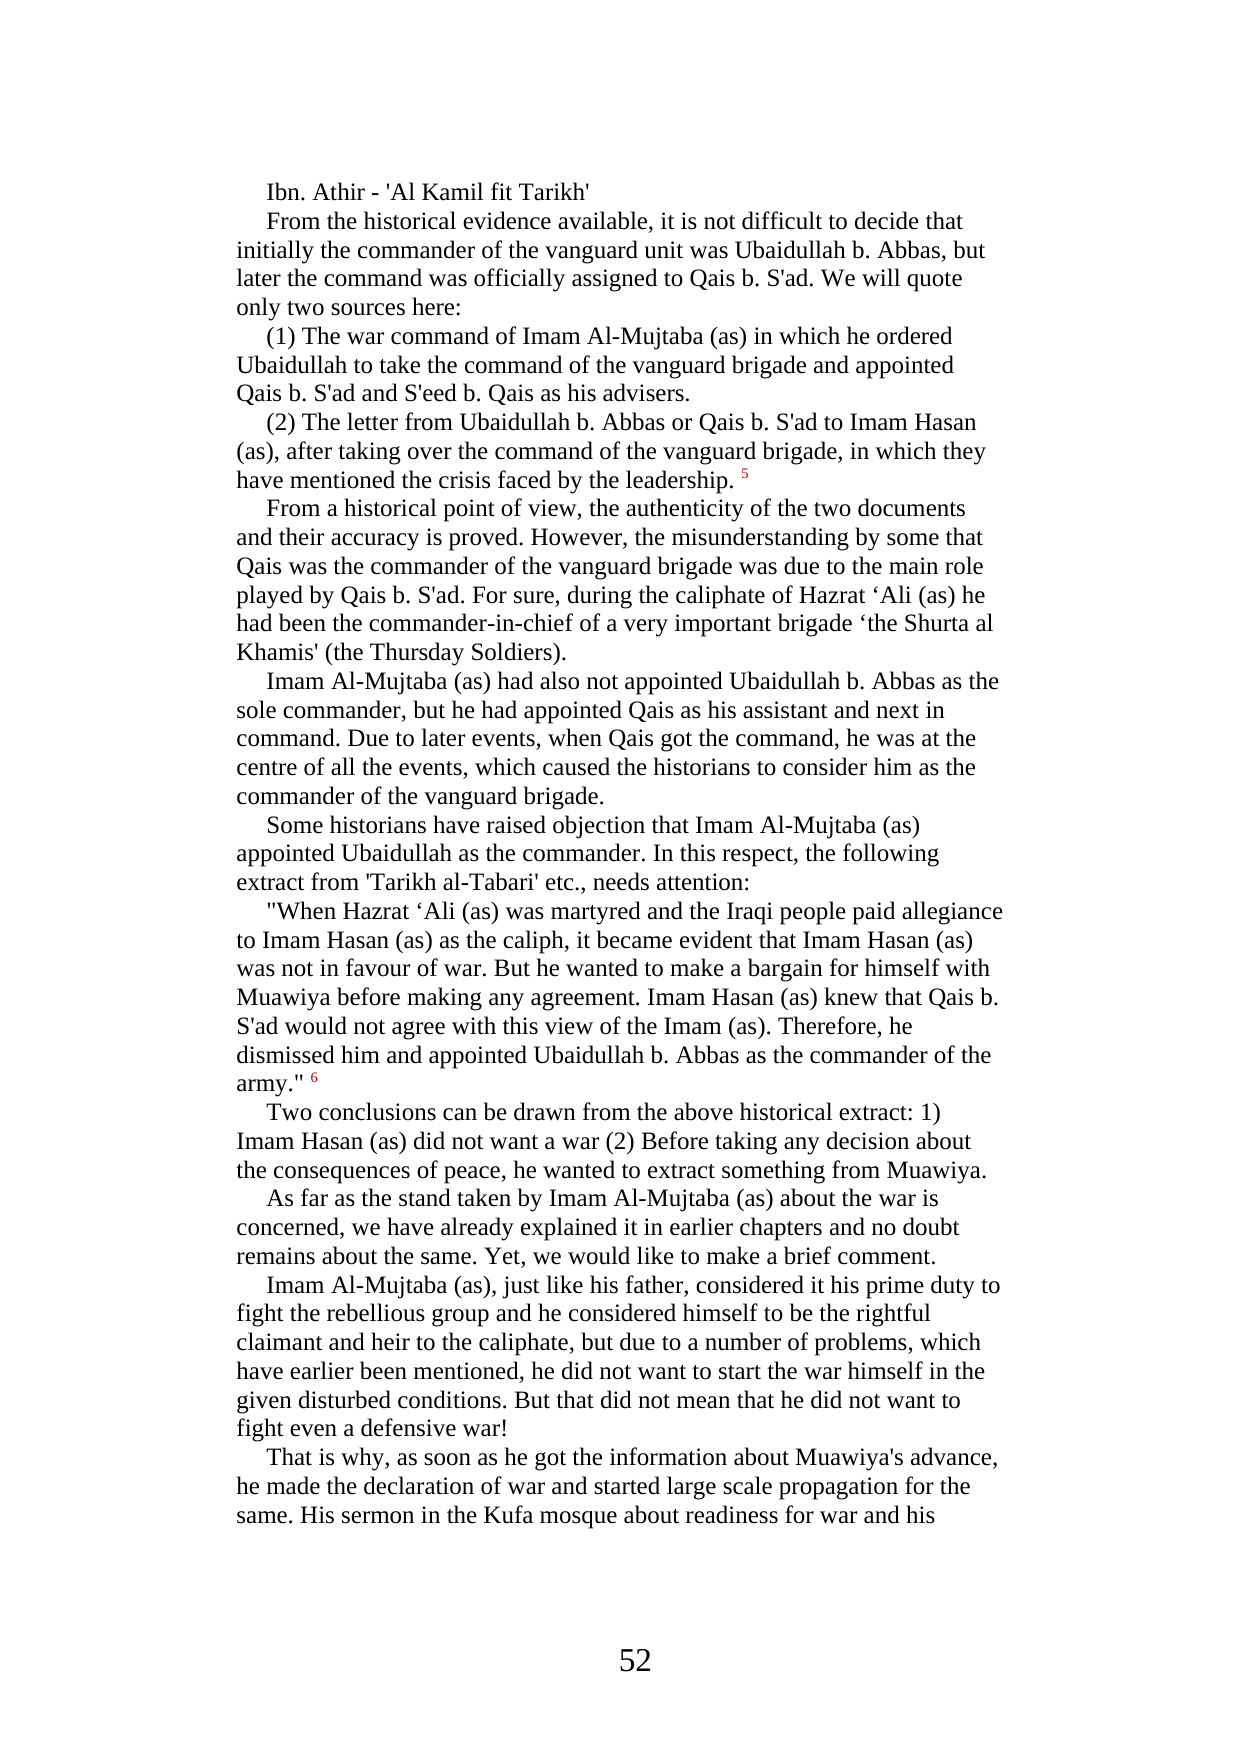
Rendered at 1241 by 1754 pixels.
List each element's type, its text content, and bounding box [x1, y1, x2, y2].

text From the historical evidence available, it is not difficult to decide that initially the commander of the vanguard unit was Ubaidullah b. Abbas, but later the command was officially assigned to Qais b. S'ad. We will quote only two sources here: [236, 206, 1004, 321]
text "When Hazrat ‘Ali (as) was martyred and the Iraqi people paid allegiance to Imam Hasan (as) as the caliph, it became evident that Imam Hasan (as) was not in favour of war. But he wanted to make a bargain for himself with Muawiya before making any agreement. Imam Hasan (as) knew that Qais b. S'ad would not agree with this view of the Imam (as). Therefore, he dismissed him and appointed Ubaidullah b. Abbas as the commander of the army." 6 [236, 896, 1004, 1097]
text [236, 1442, 1004, 1528]
text Two conclusions can be drawn from the above historical extract: 1) Imam Hasan (as) did not want a war (2) Before taking any decision about the consequences of peace, he wanted to extract something from Muawiya. [236, 1097, 1004, 1183]
text Imam Al-Mujtaba (as) had also not appointed Ubaidullah b. Abbas as the sole commander, but he had appointed Qais as his assistant and next in command. Due to later events, when Qais got the command, he was at the centre of all the events, which caused the historians to consider him as the commander of the vanguard brigade. [236, 666, 1004, 810]
text From a historical point of view, the authenticity of the two documents and their accuracy is proved. However, the misunderstanding by some that Qais was the commander of the vanguard brigade was due to the main role played by Qais b. S'ad. For sure, during the caliphate of Hazrat ‘Ali (as) he had been the commander-in-chief of a very important brigade ‘the Shurta al Khamis' (the Thursday Soldiers). [236, 493, 1004, 666]
text Some historians have raised objection that Imam Al-Mujtaba (as) appointed Ubaidullah as the commander. In this respect, the following extract from 'Tarikh al-Tabari' etc., needs attention: [236, 810, 1004, 896]
text (2) The letter from Ubaidullah b. Abbas or Qais b. S'ad to Imam Hasan (as), after taking over the command of the vanguard brigade, in which they have mentioned the crisis faced by the leadership. 5 [236, 407, 1004, 493]
text Imam Al-Mujtaba (as), just like his father, considered it his prime duty to fight the rebellious group and he considered himself to be the rightful claimant and heir to the caliphate, but due to a number of problems, which have earlier been mentioned, he did not want to start the war himself in the given disturbed conditions. But that did not mean that he did not want to fight even a defensive war! [236, 1270, 1004, 1442]
text (1) The war command of Imam Al-Mujtaba (as) in which he ordered Ubaidullah to take the command of the vanguard brigade and appointed Qais b. S'ad and S'eed b. Qais as his advisers. [236, 321, 1004, 407]
text Ibn. Athir - 'Al Kamil fit Tarikh' [236, 177, 1004, 206]
text As far as the stand taken by Imam Al-Mujtaba (as) about the war is concerned, we have already explained it in earlier chapters and no doubt remains about the same. Yet, we would like to make a brief comment. [236, 1183, 1004, 1270]
